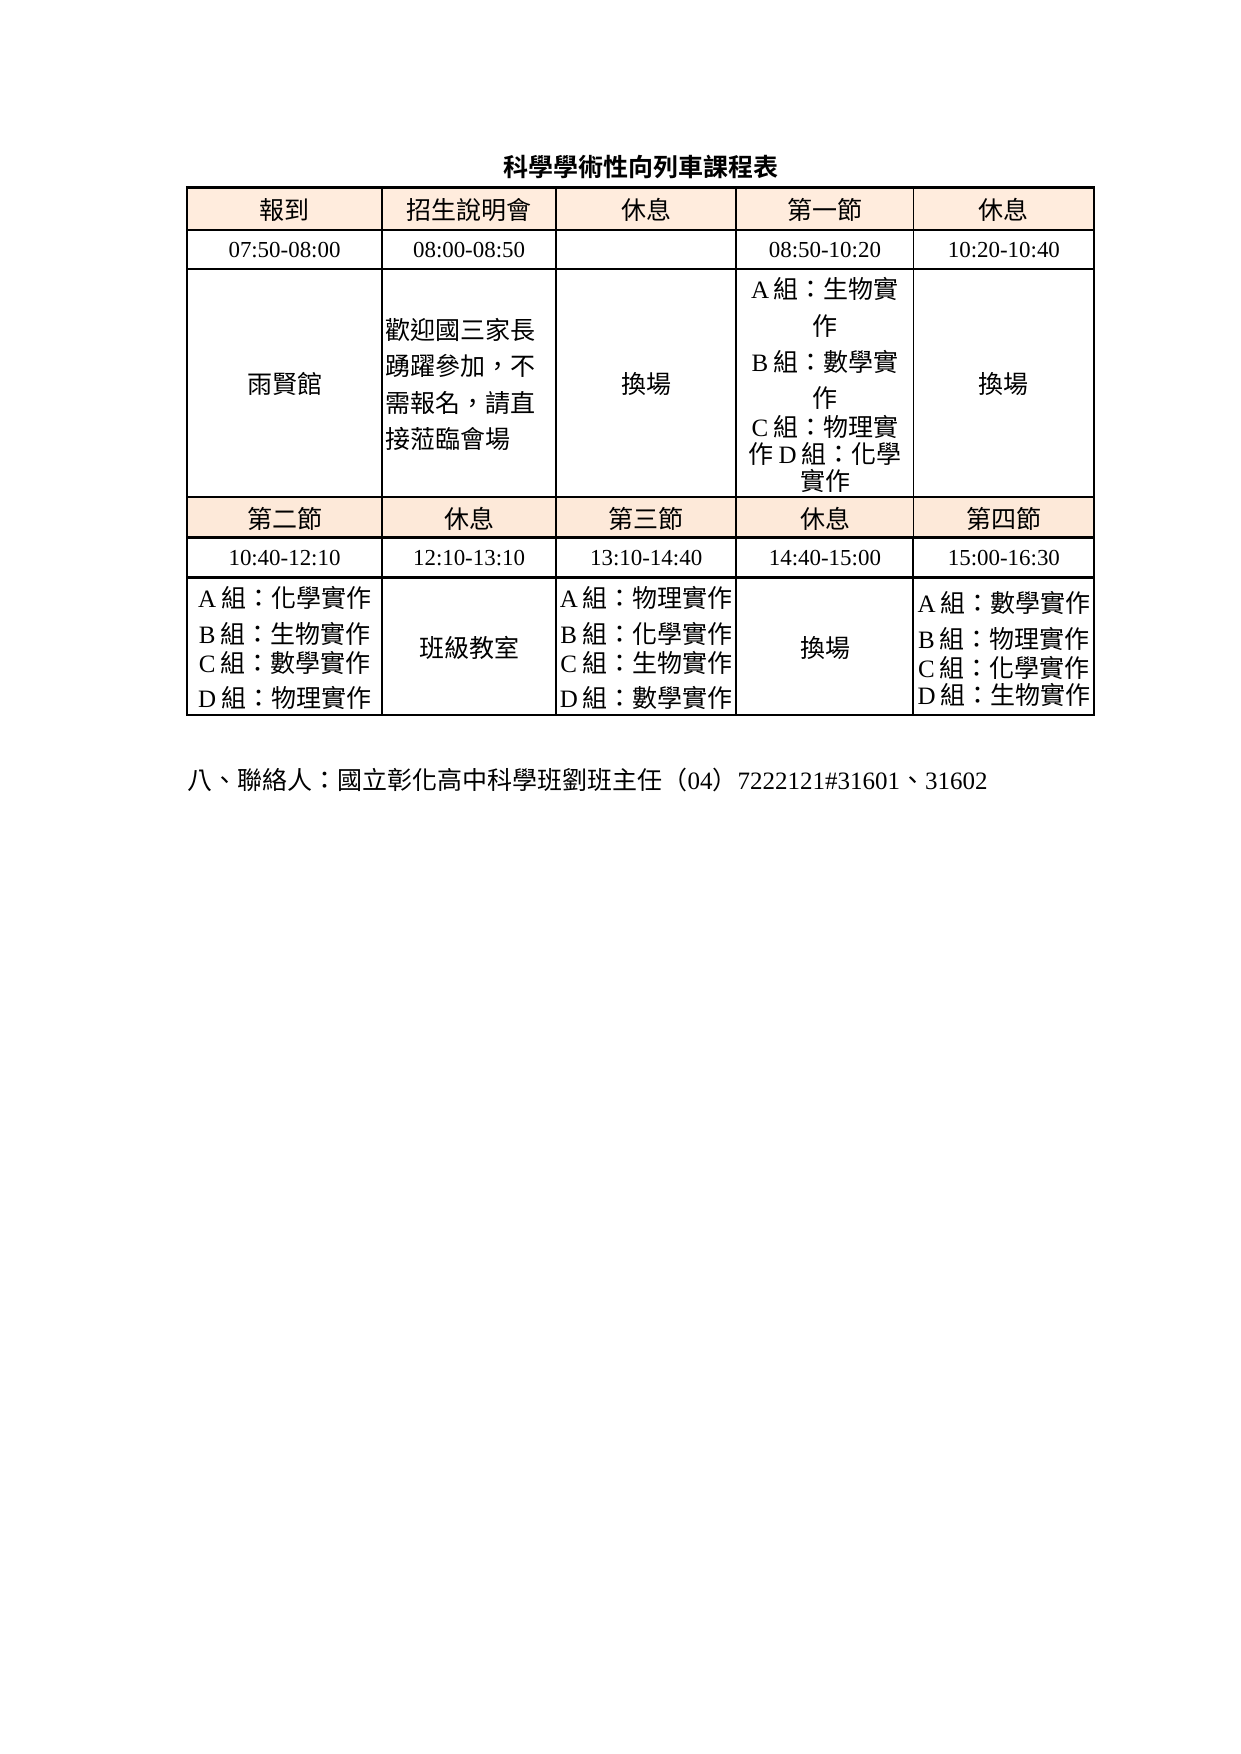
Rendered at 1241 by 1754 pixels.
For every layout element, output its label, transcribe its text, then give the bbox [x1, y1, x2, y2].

table_cell 換場 [737, 579, 912, 714]
table_cell 休息 [383, 498, 555, 536]
table_cell A組：數學實作 B組：物理實作 C組：化學實作 D組：生物實作 [914, 579, 1093, 714]
table_cell 換場 [914, 270, 1093, 496]
table_cell 換場 [557, 270, 735, 496]
table_header 招生說明會 [383, 189, 555, 229]
table_cell 12:10-13:10 [383, 539, 555, 576]
table_header 休息 [557, 189, 735, 229]
table_cell 15:00-16:30 [914, 539, 1093, 576]
table_cell [557, 231, 735, 268]
text 科學學術性向列車課程表 [187, 145, 1093, 186]
table_cell 10:40-12:10 [188, 539, 381, 576]
table_cell A組：物理實作 B組：化學實作 C組：生物實作 D組：數學實作 [557, 579, 735, 714]
table_cell A組：生物實作 B組：數學實作 C組：物理實作D組：化學實作 [737, 270, 913, 496]
table_cell 雨賢館 [188, 270, 381, 496]
table_header 報到 [188, 189, 381, 229]
table_cell 休息 [737, 498, 913, 536]
table_cell 07:50-08:00 [188, 231, 381, 268]
table_cell 13:10-14:40 [557, 539, 735, 576]
table_cell 08:00-08:50 [383, 231, 555, 268]
table_cell 班級教室 [383, 579, 555, 714]
table_cell 第二節 [188, 498, 381, 536]
table_cell 歡迎國三家長踴躍參加，不需報名，請直接蒞臨會場 [383, 270, 555, 496]
text 八、聯絡人：國立彰化高中科學班劉班主任（04）7222121#31601、31602 [187, 758, 1093, 800]
table_cell 第三節 [557, 498, 735, 536]
table_cell 08:50-10:20 [737, 231, 913, 268]
table_cell 10:20-10:40 [914, 231, 1093, 268]
table_cell A組：化學實作 B組：生物實作 C組：數學實作 D組：物理實作 [188, 579, 381, 714]
table_cell 第四節 [914, 498, 1093, 536]
table_cell 14:40-15:00 [737, 539, 912, 576]
table_header 第一節 [737, 189, 913, 229]
table_header 休息 [914, 189, 1093, 229]
